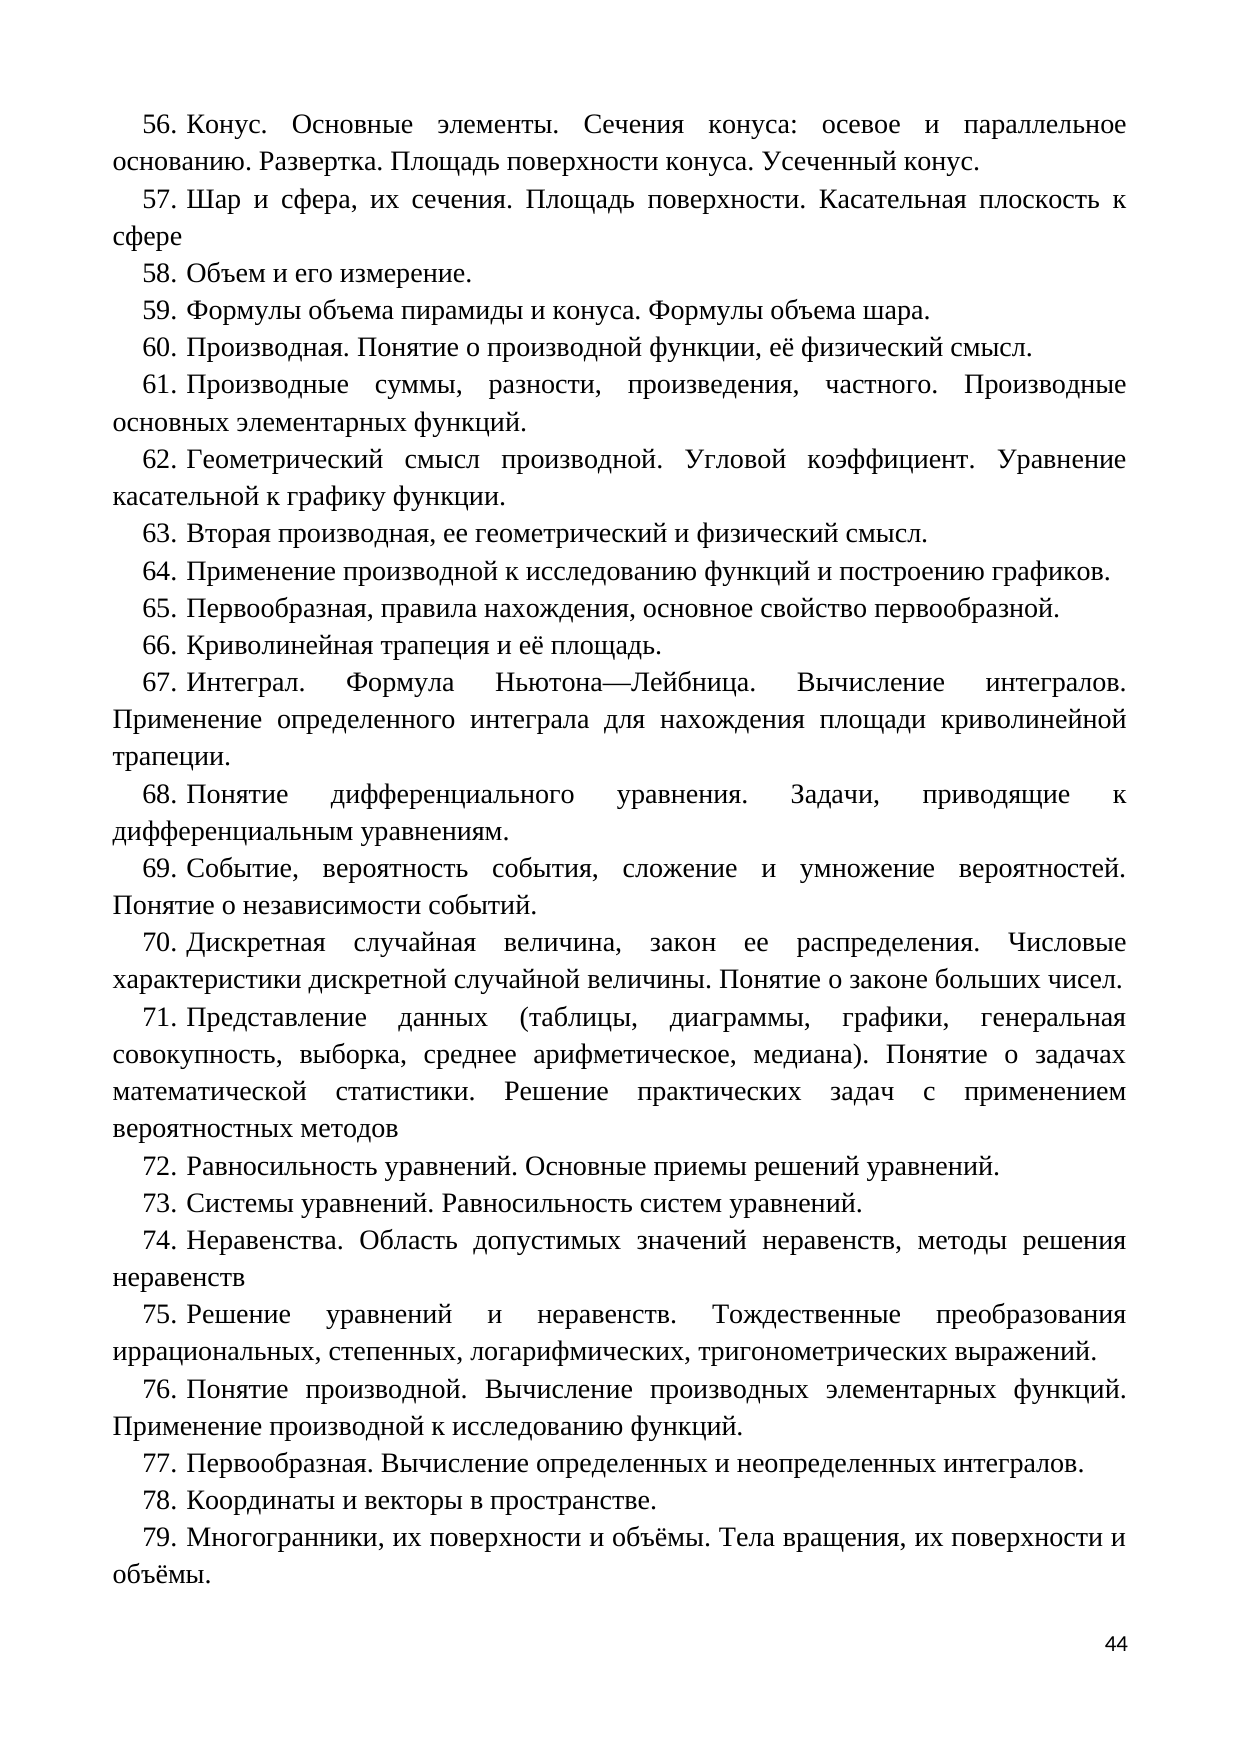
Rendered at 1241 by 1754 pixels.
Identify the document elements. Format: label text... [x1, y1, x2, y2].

list Криволинейная трапеция и её площадь. [112, 628, 1128, 660]
list Шар и сфера, их сечения. Площадь поверхности. Касательная плоскость к сфере [112, 182, 1128, 251]
list Конус. Основные элементы. Сечения конуса: осевое и параллельное основанию. Развертка. Площадь поверхности конуса. Усеченный конус. [112, 107, 1128, 177]
list Системы уравнений. Равносильность систем уравнений. [112, 1186, 1128, 1218]
list Неравенства. Область допустимых значений неравенств, методы решения неравенств [112, 1223, 1128, 1292]
list Первообразная. Вычисление определенных и неопределенных интегралов. [112, 1446, 1128, 1478]
list Равносильность уравнений. Основные приемы решений уравнений. [112, 1148, 1128, 1181]
list Многогранники, их поверхности и объёмы. Тела вращения, их поверхности и объёмы. [112, 1520, 1128, 1590]
list Решение уравнений и неравенств. Тождественные преобразования иррациональных, степенных, логарифмических, тригонометрических выражений. [112, 1297, 1128, 1367]
list Интеграл. Формула Ньютона—Лейбница. Вычисление интегралов. Применение определенного интеграла для нахождения площади криволинейной трапеции. [112, 665, 1128, 772]
list Вторая производная, ее геометрический и физический смысл. [112, 516, 1128, 549]
list Понятие дифференциального уравнения. Задачи, приводящие к дифференциальным уравнениям. [112, 777, 1128, 846]
list Производная. Понятие о производной функции, её физический смысл. [112, 330, 1128, 363]
list Применение производной к исследованию функций и построению графиков. [112, 553, 1128, 586]
list Событие, вероятность события, сложение и умножение вероятностей. Понятие о независимости событий. [112, 851, 1128, 921]
list Объем и его измерение. [112, 256, 1128, 288]
list Геометрический смысл производной. Угловой коэффициент. Уравнение касательной к графику функции. [112, 442, 1128, 512]
list Производные суммы, разности, произведения, частного. Производные основных элементарных функций. [112, 368, 1128, 437]
list Первообразная, правила нахождения, основное свойство первообразной. [112, 591, 1128, 623]
list Координаты и векторы в пространстве. [112, 1483, 1128, 1516]
list Понятие производной. Вычисление производных элементарных функций. Применение производной к исследованию функций. [112, 1372, 1128, 1441]
list Формулы объема пирамиды и конуса. Формулы объема шара. [112, 293, 1128, 326]
list Представление данных (таблицы, диаграммы, графики, генеральная совокупность, выборка, среднее арифметическое, медиана). Понятие о задачах математической статистики. Решение практических задач с применением вероятностных методов [112, 1000, 1128, 1144]
list Дискретная случайная величина, закон ее распределения. Числовые характеристики дискретной случайной величины. Понятие о законе больших чисел. [112, 925, 1128, 995]
